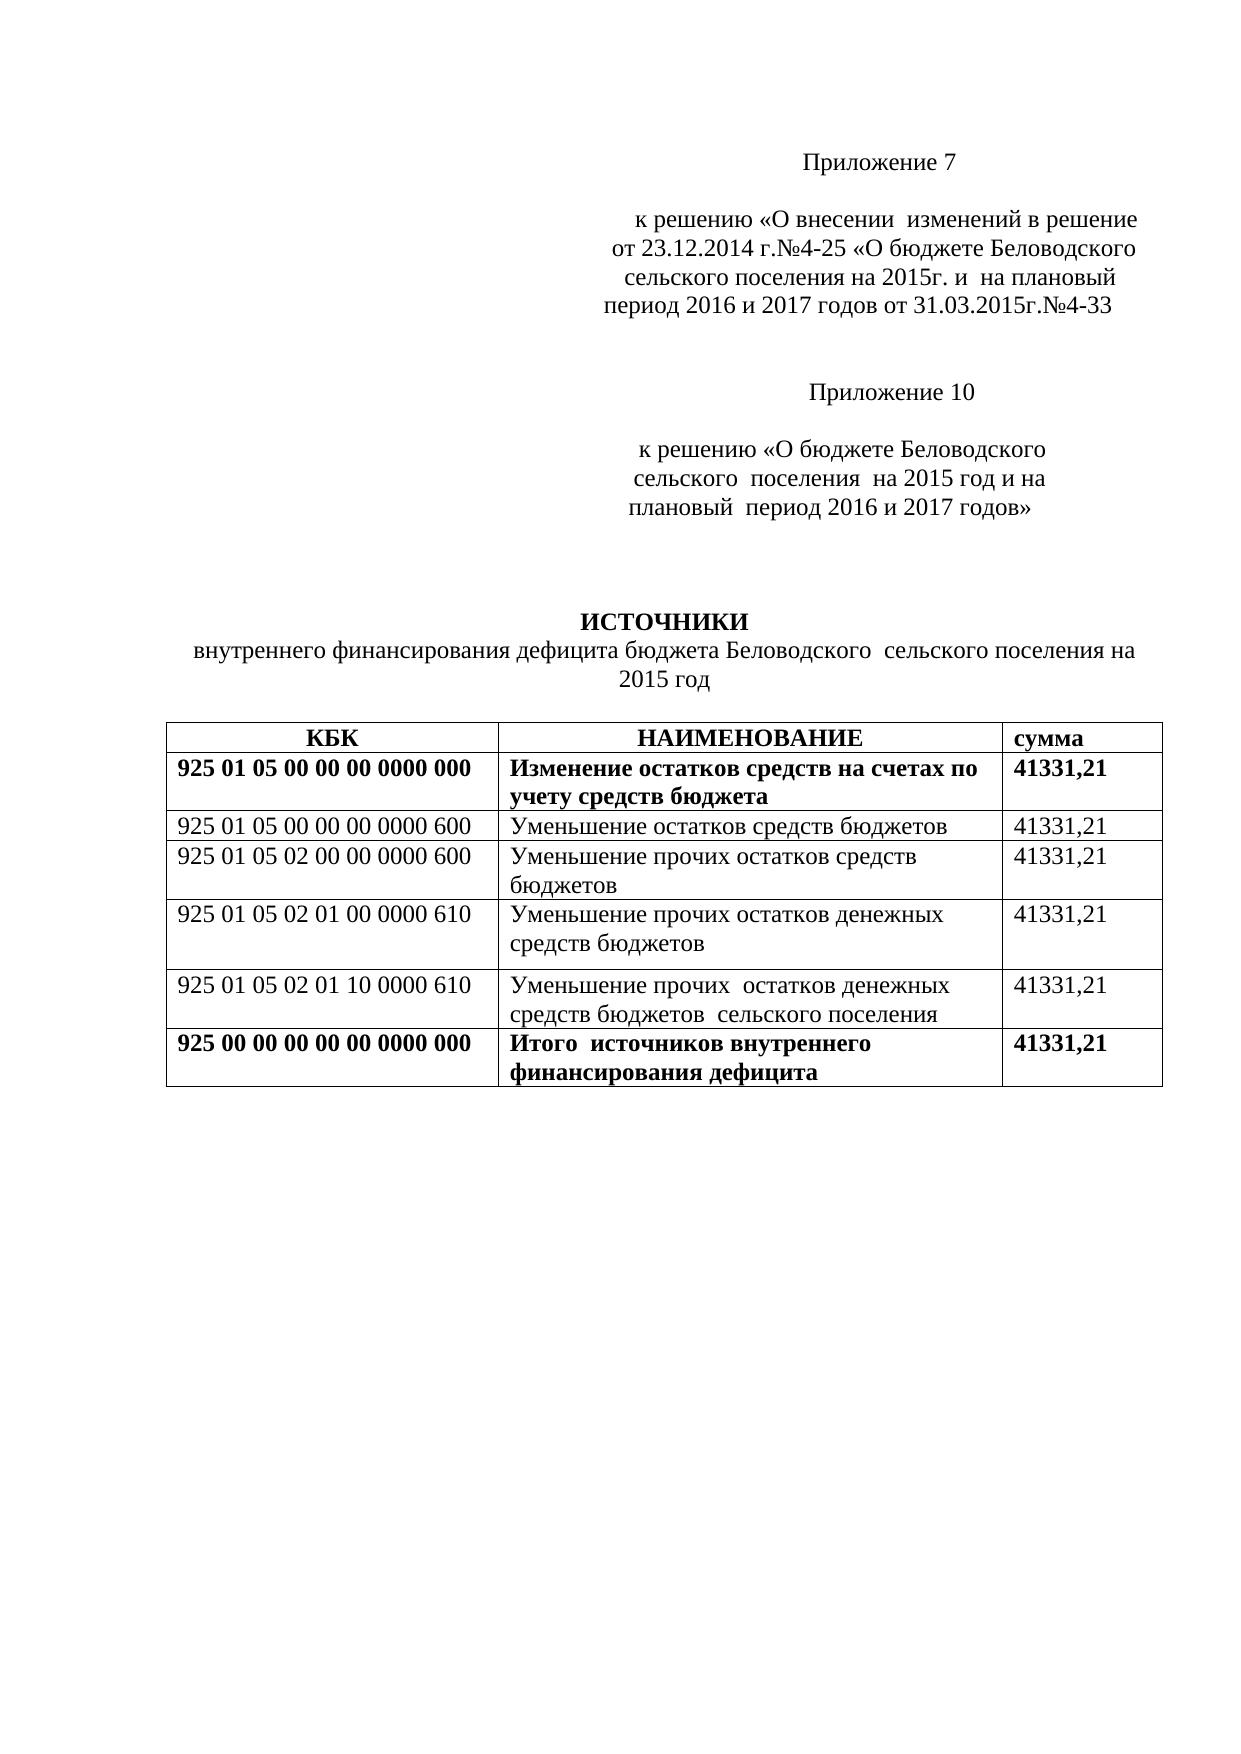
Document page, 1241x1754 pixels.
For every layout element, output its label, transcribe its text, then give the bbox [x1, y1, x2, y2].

text внутреннего финансирования дефицита бюджета Беловодского сельского поселения на 2015 год [177, 636, 1152, 693]
table_cell 925 00 00 00 00 00 0000 000 [167, 1029, 498, 1086]
text Приложение 10 [177, 377, 1152, 406]
text плановый период 2016 и 2017 годов» [177, 492, 1152, 521]
table_header КБК [167, 723, 498, 752]
table_cell 925 01 05 00 00 00 0000 600 [167, 811, 498, 840]
table_cell Изменение остатков средств на счетах по учету средств бюджета [499, 753, 1002, 810]
table_header НАИМЕНОВАНИЕ [499, 723, 1002, 752]
text сельского поселения на 2015г. и на плановый [177, 262, 1152, 291]
table_cell Итого источников внутреннего финансирования дефицита [499, 1029, 1002, 1086]
text от 23.12.2014 г.№4-25 «О бюджете Беловодского [177, 233, 1152, 262]
text ИСТОЧНИКИ [177, 607, 1152, 636]
table_cell 925 01 05 00 00 00 0000 000 [167, 753, 498, 810]
table_cell Уменьшение прочих остатков средств бюджетов [499, 841, 1002, 898]
text Приложение 7 [177, 147, 1152, 176]
table_header сумма [1003, 723, 1162, 752]
text сельского поселения на 2015 год и на [177, 463, 1152, 492]
table_cell 925 01 05 02 00 00 0000 600 [167, 841, 498, 898]
text к решению «О бюджете Беловодского [177, 434, 1152, 463]
table_cell 41331,21 [1003, 970, 1162, 1027]
table_cell 41331,21 [1003, 811, 1162, 840]
table_cell Уменьшение прочих остатков денежных средств бюджетов сельского поселения [499, 970, 1002, 1027]
table_cell 41331,21 [1003, 841, 1162, 898]
table_cell 925 01 05 02 01 00 0000 610 [167, 900, 498, 969]
table_cell Уменьшение остатков средств бюджетов [499, 811, 1002, 840]
table_cell Уменьшение прочих остатков денежных средств бюджетов [499, 900, 1002, 969]
table_cell 41331,21 [1003, 1029, 1162, 1086]
table_cell 41331,21 [1003, 753, 1162, 810]
text период 2016 и 2017 годов от 31.03.2015г.№4-33 [177, 291, 1152, 348]
text к решению «О внесении изменений в решение [177, 204, 1152, 233]
table_cell 925 01 05 02 01 10 0000 610 [167, 970, 498, 1027]
table_cell 41331,21 [1003, 900, 1162, 969]
